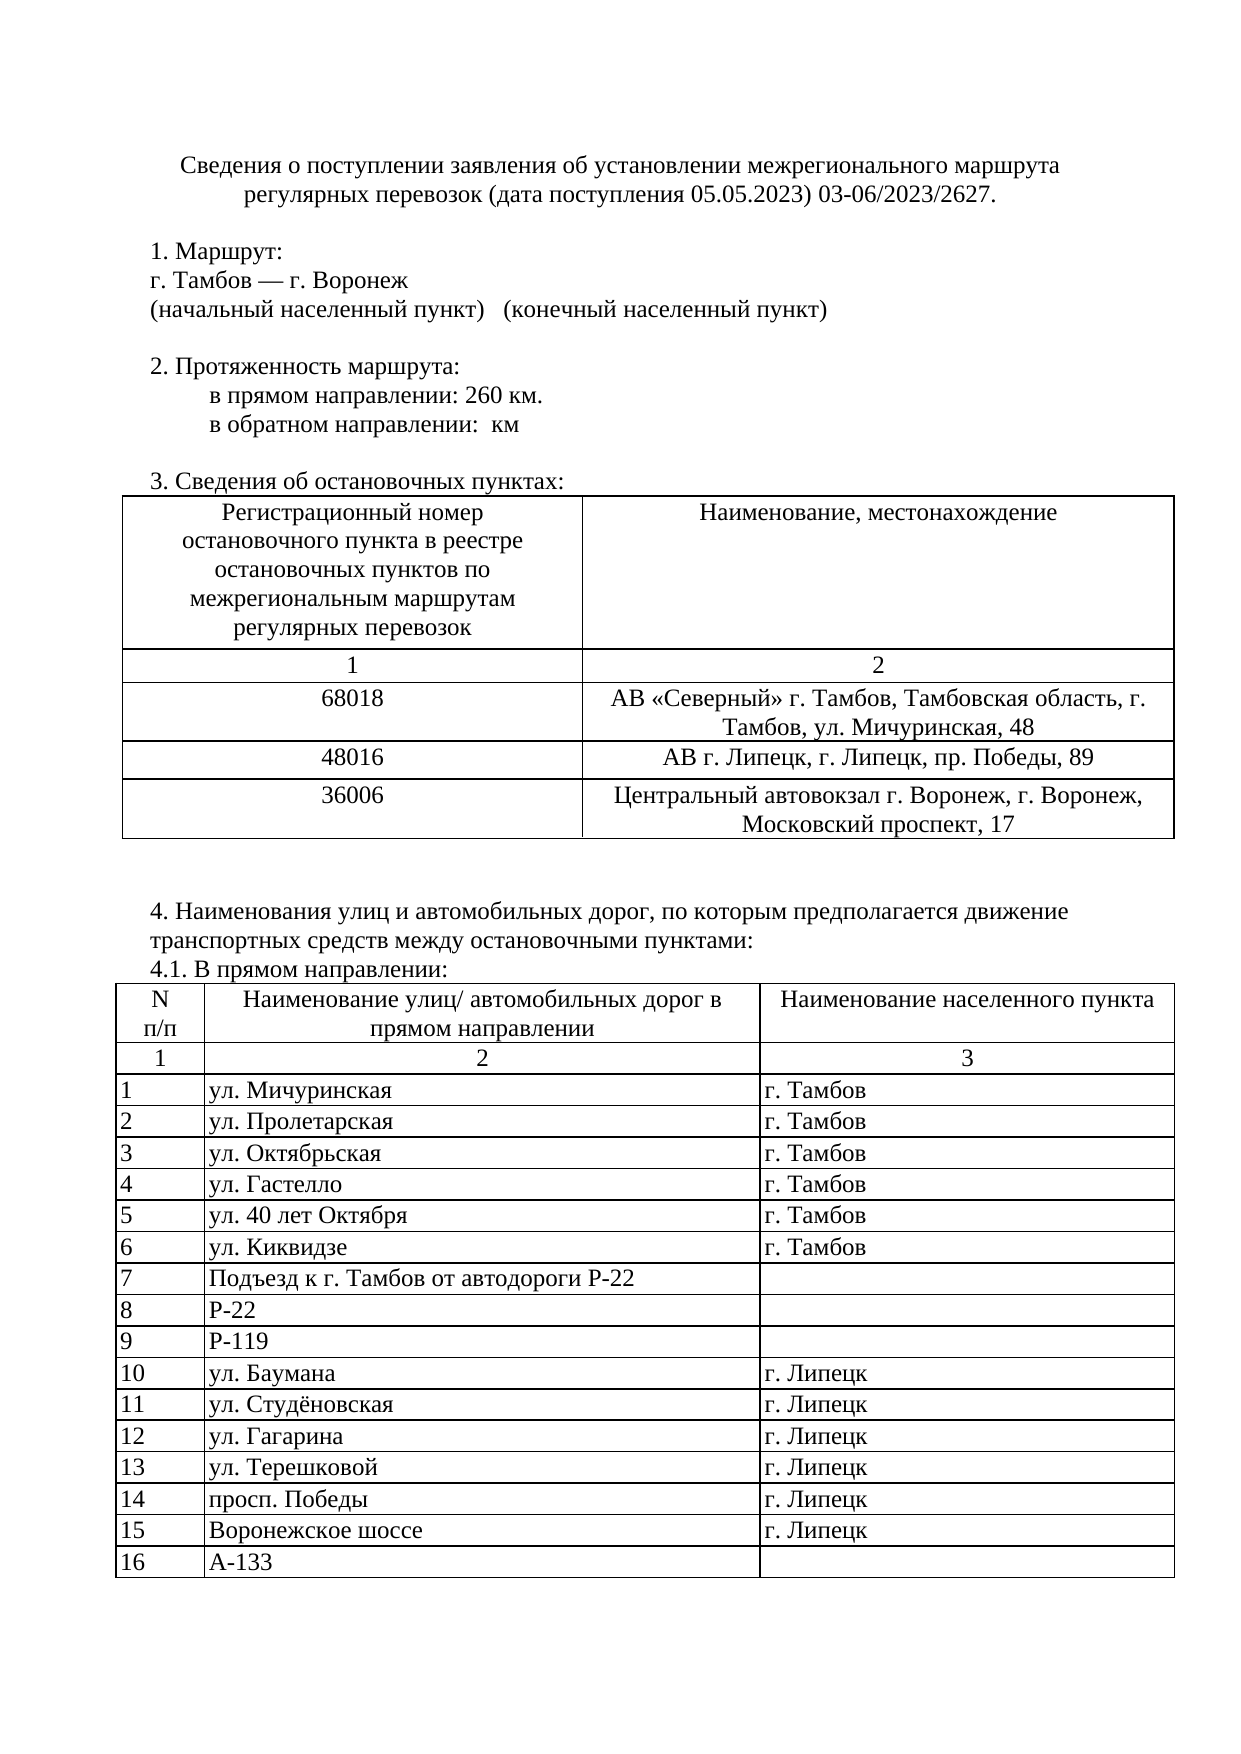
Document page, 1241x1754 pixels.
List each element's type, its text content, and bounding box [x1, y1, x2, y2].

table_cell 2 [117, 1106, 204, 1136]
table_cell г. Липецк [761, 1358, 1174, 1388]
table_header Наименование, местонахождение [583, 497, 1173, 648]
table_header Наименование населенного пункта [761, 984, 1174, 1042]
text (начальный населенный пункт) (конечный населенный пункт) [150, 294, 1090, 322]
table_cell Воронежское шоссе [205, 1515, 759, 1545]
table_cell Подъезд к г. Тамбов от автодороги Р-22 [205, 1264, 759, 1293]
table_cell г. Липецк [761, 1484, 1174, 1514]
text Сведения о поступлении заявления об установлении межрегионального маршрута регулярных перевозок (дата поступления 05.05.2023) 03-06/2023/2627. [150, 150, 1090, 207]
table_cell г. Тамбов [761, 1232, 1174, 1262]
table_cell 1 [117, 1075, 204, 1105]
table_cell ул. Пролетарская [205, 1106, 759, 1136]
table_cell 10 [117, 1358, 204, 1388]
table_cell [761, 1327, 1174, 1356]
text 3. Сведения об остановочных пунктах: [150, 466, 1090, 495]
table_cell 14 [117, 1484, 204, 1514]
table_cell ул. Октябрьская [205, 1138, 759, 1168]
table_cell [761, 1547, 1174, 1577]
table_cell просп. Победы [205, 1484, 759, 1514]
table_cell 7 [117, 1264, 204, 1293]
table_cell г. Тамбов [761, 1106, 1174, 1136]
table_cell [761, 1264, 1174, 1293]
table_cell 2 [583, 650, 1173, 681]
table_cell г. Тамбов [761, 1201, 1174, 1231]
table_cell 9 [117, 1327, 204, 1356]
table_header Наименование улиц/ автомобильных дорог в прямом направлении [205, 984, 759, 1042]
table_header N п/п [117, 984, 204, 1042]
text в прямом направлении: 260 км. [150, 380, 1090, 409]
table_cell ул. Студёновская [205, 1390, 759, 1419]
table_cell 6 [117, 1232, 204, 1262]
table_cell [761, 1295, 1174, 1325]
table_cell Р-22 [205, 1295, 759, 1325]
text в обратном направлении: км [150, 409, 1090, 437]
table_cell 48016 [123, 742, 582, 778]
table_cell ул. Мичуринская [205, 1075, 759, 1105]
table_cell ул. Киквидзе [205, 1232, 759, 1262]
table_cell г. Тамбов [761, 1075, 1174, 1105]
table_cell 13 [117, 1452, 204, 1482]
table_cell 3 [117, 1138, 204, 1168]
text 1. Маршрут: [150, 236, 1090, 265]
table_header Регистрационный номер остановочного пункта в реестре остановочных пунктов по межрегиональным маршрутам регулярных перевозок [123, 497, 582, 648]
table_cell 5 [117, 1201, 204, 1231]
table_cell г. Липецк [761, 1421, 1174, 1451]
text 4. Наименования улиц и автомобильных дорог, по которым предполагается движение транспортных средств между остановочными пунктами: [150, 896, 1090, 954]
table_cell ул. Гастелло [205, 1169, 759, 1199]
table_cell 1 [117, 1043, 204, 1073]
table_cell 16 [117, 1547, 204, 1577]
table_cell г. Липецк [761, 1452, 1174, 1482]
table_cell 68018 [123, 683, 582, 740]
table_cell г. Липецк [761, 1515, 1174, 1545]
table_cell 11 [117, 1390, 204, 1419]
table_cell г. Липецк [761, 1390, 1174, 1419]
table_cell 8 [117, 1295, 204, 1325]
table_cell ул. 40 лет Октября [205, 1201, 759, 1231]
table_cell ул. Баумана [205, 1358, 759, 1388]
table_cell 4 [117, 1169, 204, 1199]
table_cell 3 [761, 1043, 1174, 1073]
table_cell Центральный автовокзал г. Воронеж, г. Воронеж, Московский проспект, 17 [583, 780, 1173, 837]
table_cell г. Тамбов [761, 1138, 1174, 1168]
text г. Тамбов — г. Воронеж [150, 265, 1090, 294]
table_cell А-133 [205, 1547, 759, 1577]
table_cell 15 [117, 1515, 204, 1545]
text 2. Протяженность маршрута: [150, 351, 1090, 380]
table_cell 12 [117, 1421, 204, 1451]
table_cell АВ г. Липецк, г. Липецк, пр. Победы, 89 [583, 742, 1173, 778]
table_cell 1 [123, 650, 582, 681]
table_cell АВ «Северный» г. Тамбов, Тамбовская область, г. Тамбов, ул. Мичуринская, 48 [583, 683, 1173, 740]
table_cell 36006 [123, 780, 582, 837]
table_cell 2 [205, 1043, 759, 1073]
table_cell г. Тамбов [761, 1169, 1174, 1199]
table_cell ул. Терешковой [205, 1452, 759, 1482]
table_cell Р-119 [205, 1327, 759, 1356]
text 4.1. В прямом направлении: [150, 954, 1090, 983]
table_cell ул. Гагарина [205, 1421, 759, 1451]
